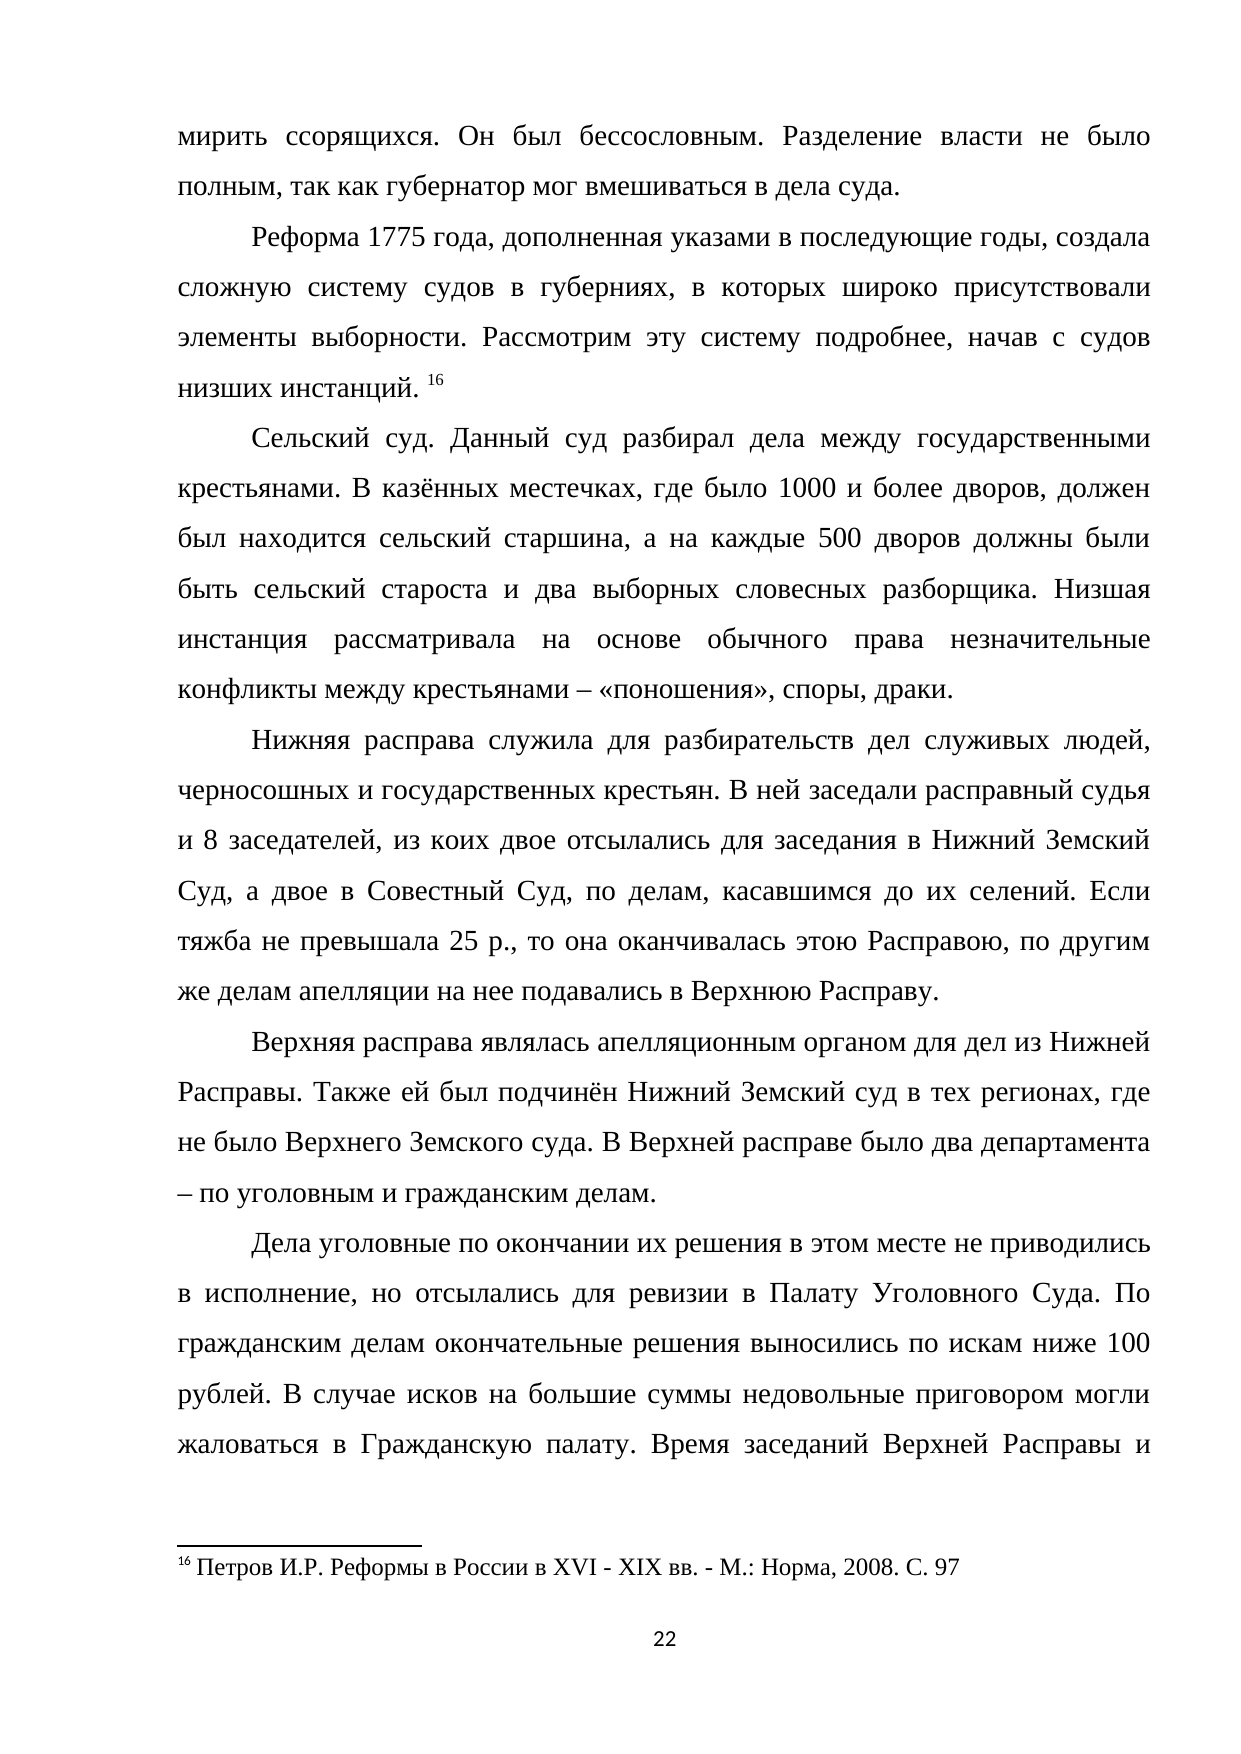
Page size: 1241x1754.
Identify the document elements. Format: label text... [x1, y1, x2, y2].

text Нижняя расправа служила для разбирательств дел служивых людей, черносошных и государственных крестьян. В ней заседали расправный судья и 8 заседателей, из коих двое отсылались для заседания в Нижний Земский Суд, a двое в Совестный Суд, по делам, касавшимся до их селений. Если тяжба не превышала 25 р., то она оканчивалась этою Расправою, по другим же делам апелляции на нее подавались в Верхнюю Расправу. [177, 722, 1152, 1007]
text Верхняя расправа являлась апелляционным органом для дел из Нижней Расправы. Также ей был подчинён Нижний Земский суд в тех регионах, где не было Верхнего Земского суда. В Верхней расправе было два департамента – по уголовным и гражданским делам. [177, 1024, 1152, 1208]
text Сельский суд. Данный суд разбирал дела между государственными крестьянами. В казённых местечках, где было 1000 и более дворов, должен был находится сельский старшина, а на каждые 500 дворов должны были быть сельский староста и два выборных словесных разборщика. Низшая инстанция рассматривала на основе обычного права незначительные конфликты между крестьянами – «поношения», споры, драки. [177, 420, 1152, 705]
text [177, 118, 1152, 202]
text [177, 1225, 1152, 1460]
text Реформа 1775 года, дополненная указами в последующие годы, создала сложную систему судов в губерниях, в которых широко присутствовали элементы выборности. Рассмотрим эту систему подробнее, начав с судов низших инстанций. [177, 219, 1152, 403]
